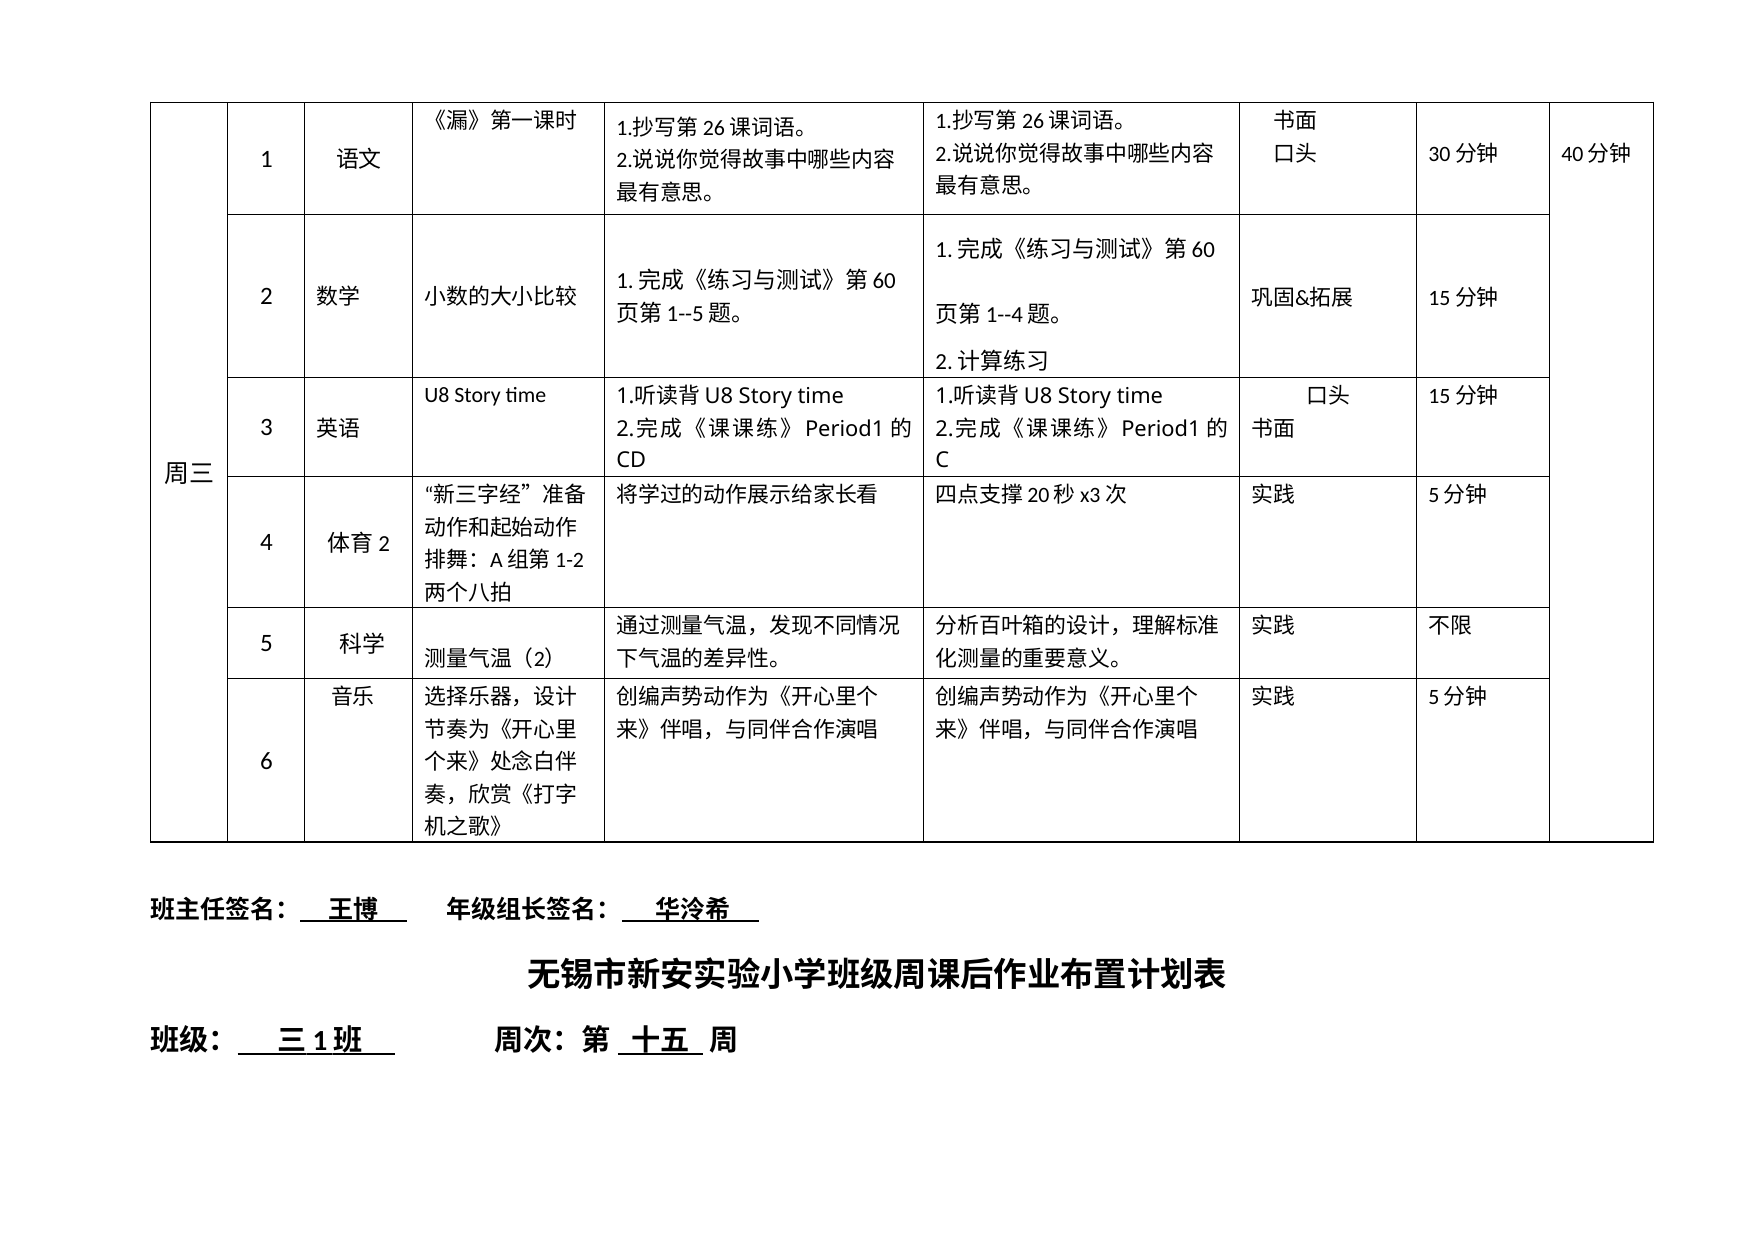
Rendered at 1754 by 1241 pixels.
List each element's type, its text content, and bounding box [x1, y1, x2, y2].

table_cell 4 [228, 477, 304, 607]
table_cell 《漏》第一课时 [413, 103, 604, 213]
table_cell U8 Story time [413, 378, 604, 476]
table_cell 实践 [1240, 679, 1416, 841]
table_cell 周三 [151, 103, 227, 841]
table_cell 语文 [305, 103, 412, 213]
table_cell 体育2 [305, 477, 412, 607]
table_cell 1. 完成《练习与测试》第60页第1--5题。 [605, 215, 923, 377]
table_cell 1.听读背U8 Story time 2.完成《课课练》Period1的C [924, 378, 1239, 476]
table_cell 书面 口头 [1240, 103, 1416, 213]
table_cell 测量气温（2） [413, 608, 604, 678]
table_cell 40分钟 [1550, 103, 1653, 841]
table_cell 科学 [305, 608, 412, 678]
table_cell 3 [228, 378, 304, 476]
text 班级： 三1班 周次：第 十五 周 [150, 1005, 1604, 1070]
table_cell 英语 [305, 378, 412, 476]
table_cell 1.抄写第26课词语。 2.说说你觉得故事中哪些内容最有意思。 [605, 103, 923, 213]
text 无锡市新安实验小学班级周课后作业布置计划表 [150, 940, 1604, 1005]
table_cell 1 [228, 103, 304, 213]
table_cell 数学 [305, 215, 412, 377]
table_cell 实践 [1240, 477, 1416, 607]
table_cell 实践 [1240, 608, 1416, 678]
table_cell 分析百叶箱的设计，理解标准化测量的重要意义。 [924, 608, 1239, 678]
table_cell 1.抄写第26课词语。 2.说说你觉得故事中哪些内容最有意思。 [924, 103, 1239, 213]
table_cell 通过测量气温，发现不同情况下气温的差异性。 [605, 608, 923, 678]
table_cell 15分钟 [1417, 215, 1549, 377]
table_cell 15分钟 [1417, 378, 1549, 476]
table_cell 6 [228, 679, 304, 841]
table_cell 口头 书面 [1240, 378, 1416, 476]
table_cell 小数的大小比较 [413, 215, 604, 377]
table_cell 2 [228, 215, 304, 377]
table_cell 1. 完成《练习与测试》第60页第1--4题。 2. 计算练习 [924, 215, 1239, 377]
table_cell 创编声势动作为《开心里个来》伴唱，与同伴合作演唱 [924, 679, 1239, 841]
table_cell 30分钟 [1417, 103, 1549, 213]
table_cell 将学过的动作展示给家长看 [605, 477, 923, 607]
text 班主任签名： 王博 年级组长签名： 华泠希 [150, 875, 1604, 940]
table_cell 选择乐器，设计节奏为《开心里个来》处念白伴奏，欣赏《打字机之歌》 [413, 679, 604, 841]
table_cell “新三字经”准备动作和起始动作 排舞：A组第1-2两个八拍 [413, 477, 604, 607]
table_cell 1.听读背U8 Story time 2.完成《课课练》Period1的CD [605, 378, 923, 476]
table_cell 创编声势动作为《开心里个来》伴唱，与同伴合作演唱 [605, 679, 923, 841]
table_cell 5分钟 [1417, 477, 1549, 607]
table_cell 巩固&拓展 [1240, 215, 1416, 377]
table_cell 不限 [1417, 608, 1549, 678]
table_cell 音乐 [305, 679, 412, 841]
table_cell 5 [228, 608, 304, 678]
table_cell 5分钟 [1417, 679, 1549, 841]
table_cell 四点支撑20秒x3次 [924, 477, 1239, 607]
